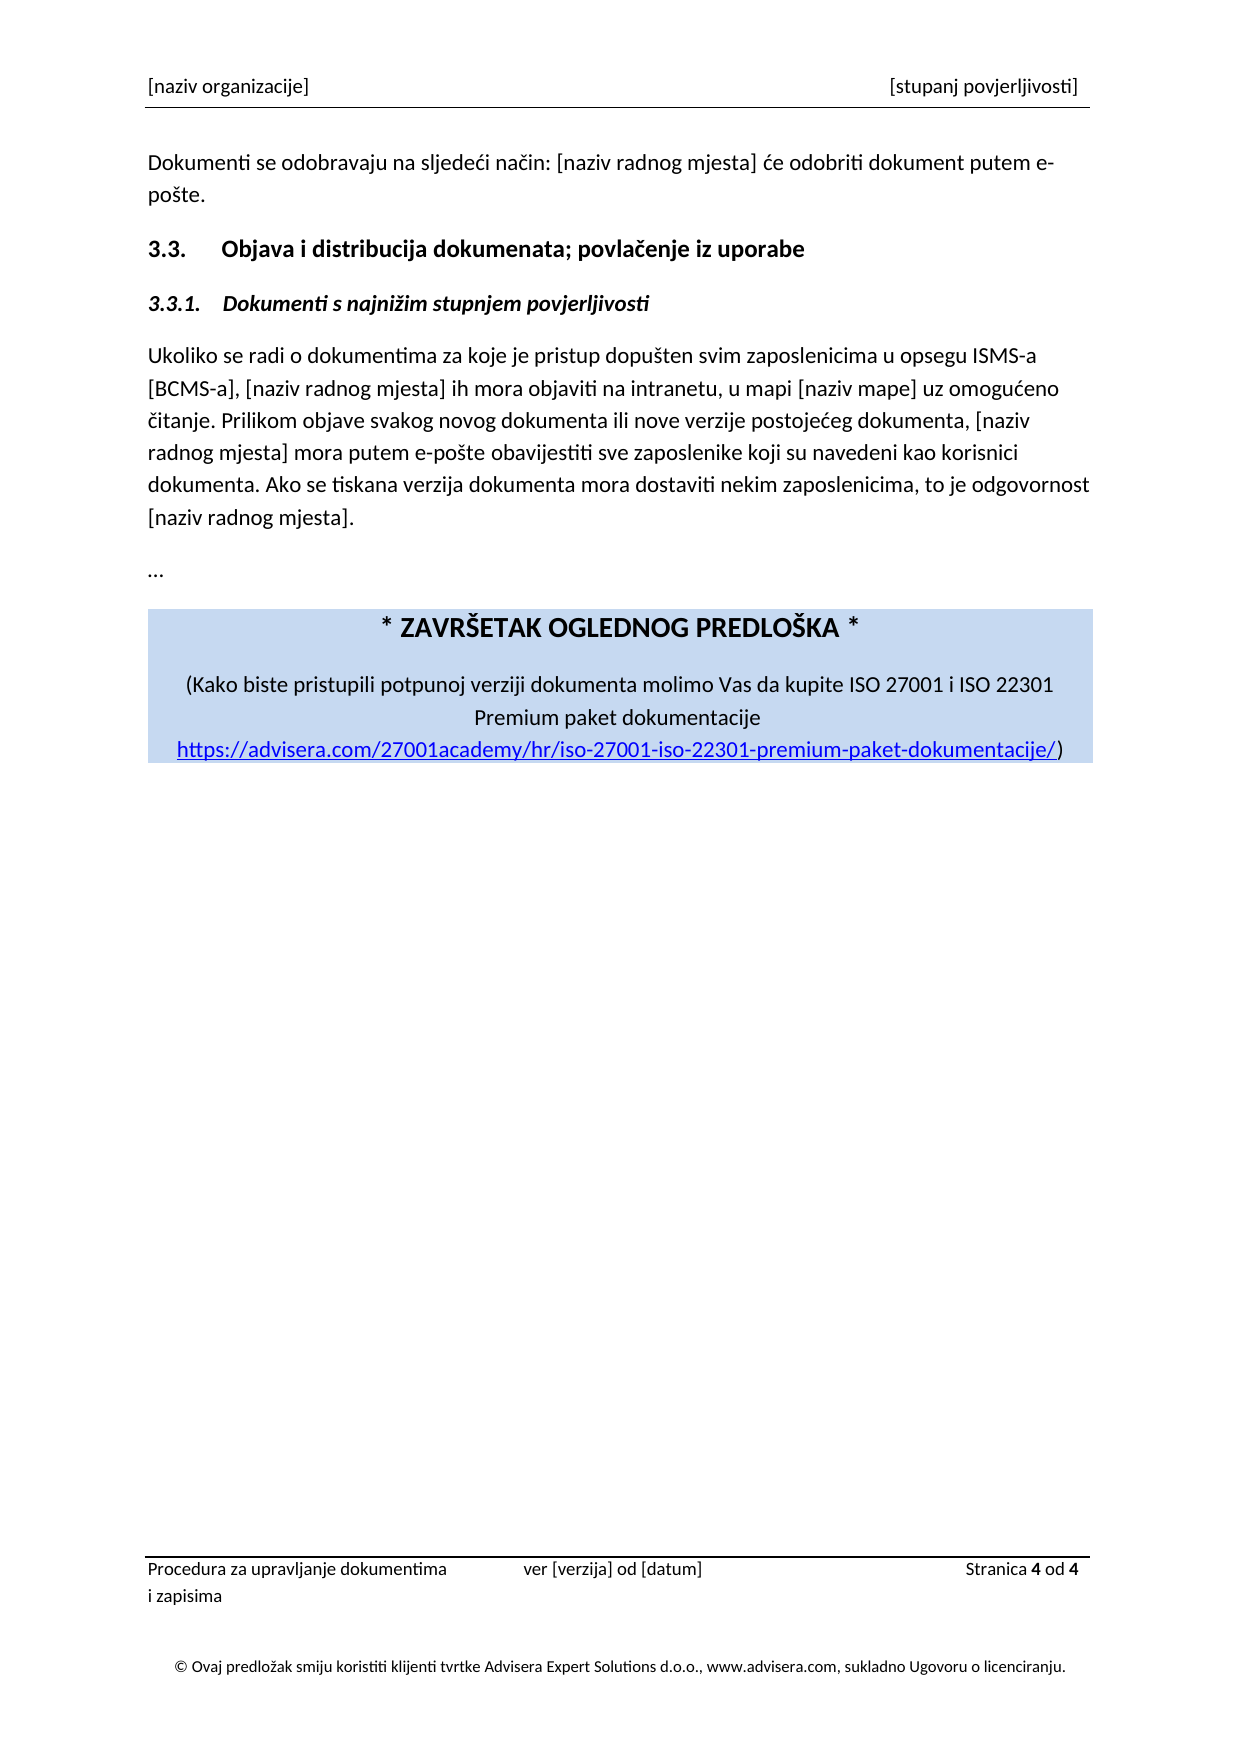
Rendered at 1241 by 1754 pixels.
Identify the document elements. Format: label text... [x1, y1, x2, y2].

subtitle Objava i distribucija dokumenata; povlačenje iz uporabe [148, 233, 1093, 263]
text Ukoliko se radi o dokumentima za koje je pristup dopušten svim zaposlenicima u opsegu ISMS-a [BCMS-a], [naziv radnog mjesta] ih mora objaviti na intranetu, u mapi [naziv mape] uz omogućeno čitanje. Prilikom objave svakog novog dokumenta ili nove verzije postojećeg dokumenta, [naziv radnog mjesta] mora putem e-pošte obavijestiti sve zaposlenike koji su navedeni kao korisnici dokumenta. Ako se tiskana verzija dokumenta mora dostaviti nekim zaposlenicima, to je odgovornost [naziv radnog mjesta]. [148, 342, 1093, 531]
text (Kako biste pristupili potpunoj verziji dokumenta molimo Vas da kupite ISO 27001 i ISO 22301 Premium paket dokumentacije https://advisera.com/27001academy/hr/iso-27001-iso-22301-premium-paket-dokumentacije/) [148, 670, 1093, 763]
text … [148, 556, 1093, 584]
text Dokumenti se odobravaju na sljedeći način: [naziv radnog mjesta] će odobriti dokument putem e-pošte. [148, 148, 1093, 208]
subtitle Dokumenti s najnižim stupnjem povjerljivosti [148, 289, 1093, 317]
text * ZAVRŠETAK OGLEDNOG PREDLOŠKA * [148, 609, 1093, 644]
